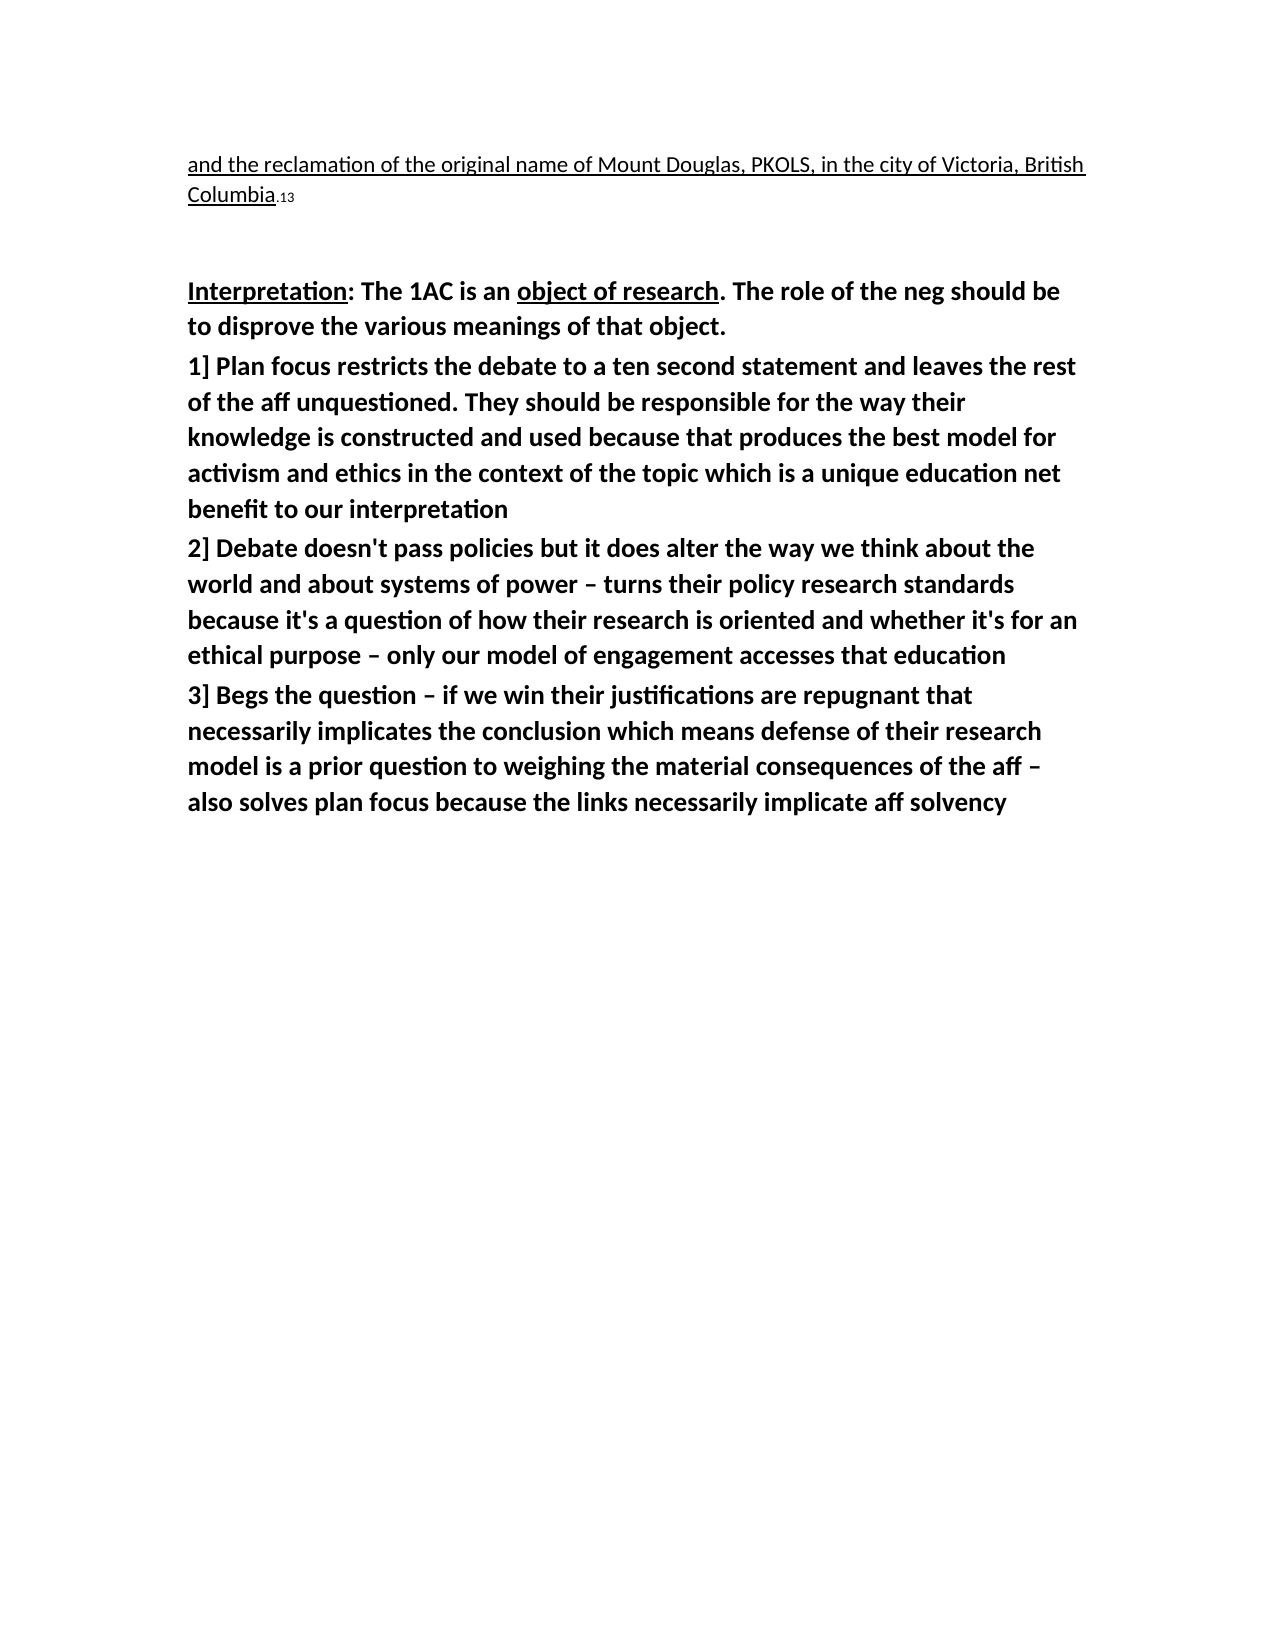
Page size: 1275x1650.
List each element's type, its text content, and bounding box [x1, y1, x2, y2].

text 2] Debate doesn't pass policies but it does alter the way we think about the world and about systems of power – turns their policy research standards because it's a question of how their research is oriented and whether it's for an ethical purpose – only our model of engagement accesses that education [187, 532, 1087, 672]
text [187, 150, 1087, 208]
text 1] Plan focus restricts the debate to a ten second statement and leaves the rest of the aff unquestioned. They should be responsible for the way their knowledge is constructed and used because that produces the best model for activism and ethics in the context of the topic which is a unique education net benefit to our interpretation [187, 349, 1087, 525]
text Interpretation: The 1AC is an object of research. The role of the neg should be to disprove the various meanings of that object. [187, 274, 1087, 343]
text 3] Begs the question – if we win their justifications are repugnant that necessarily implicates the conclusion which means defense of their research model is a prior question to weighing the material consequences of the aff – also solves plan focus because the links necessarily implicate aff solvency [187, 678, 1087, 818]
